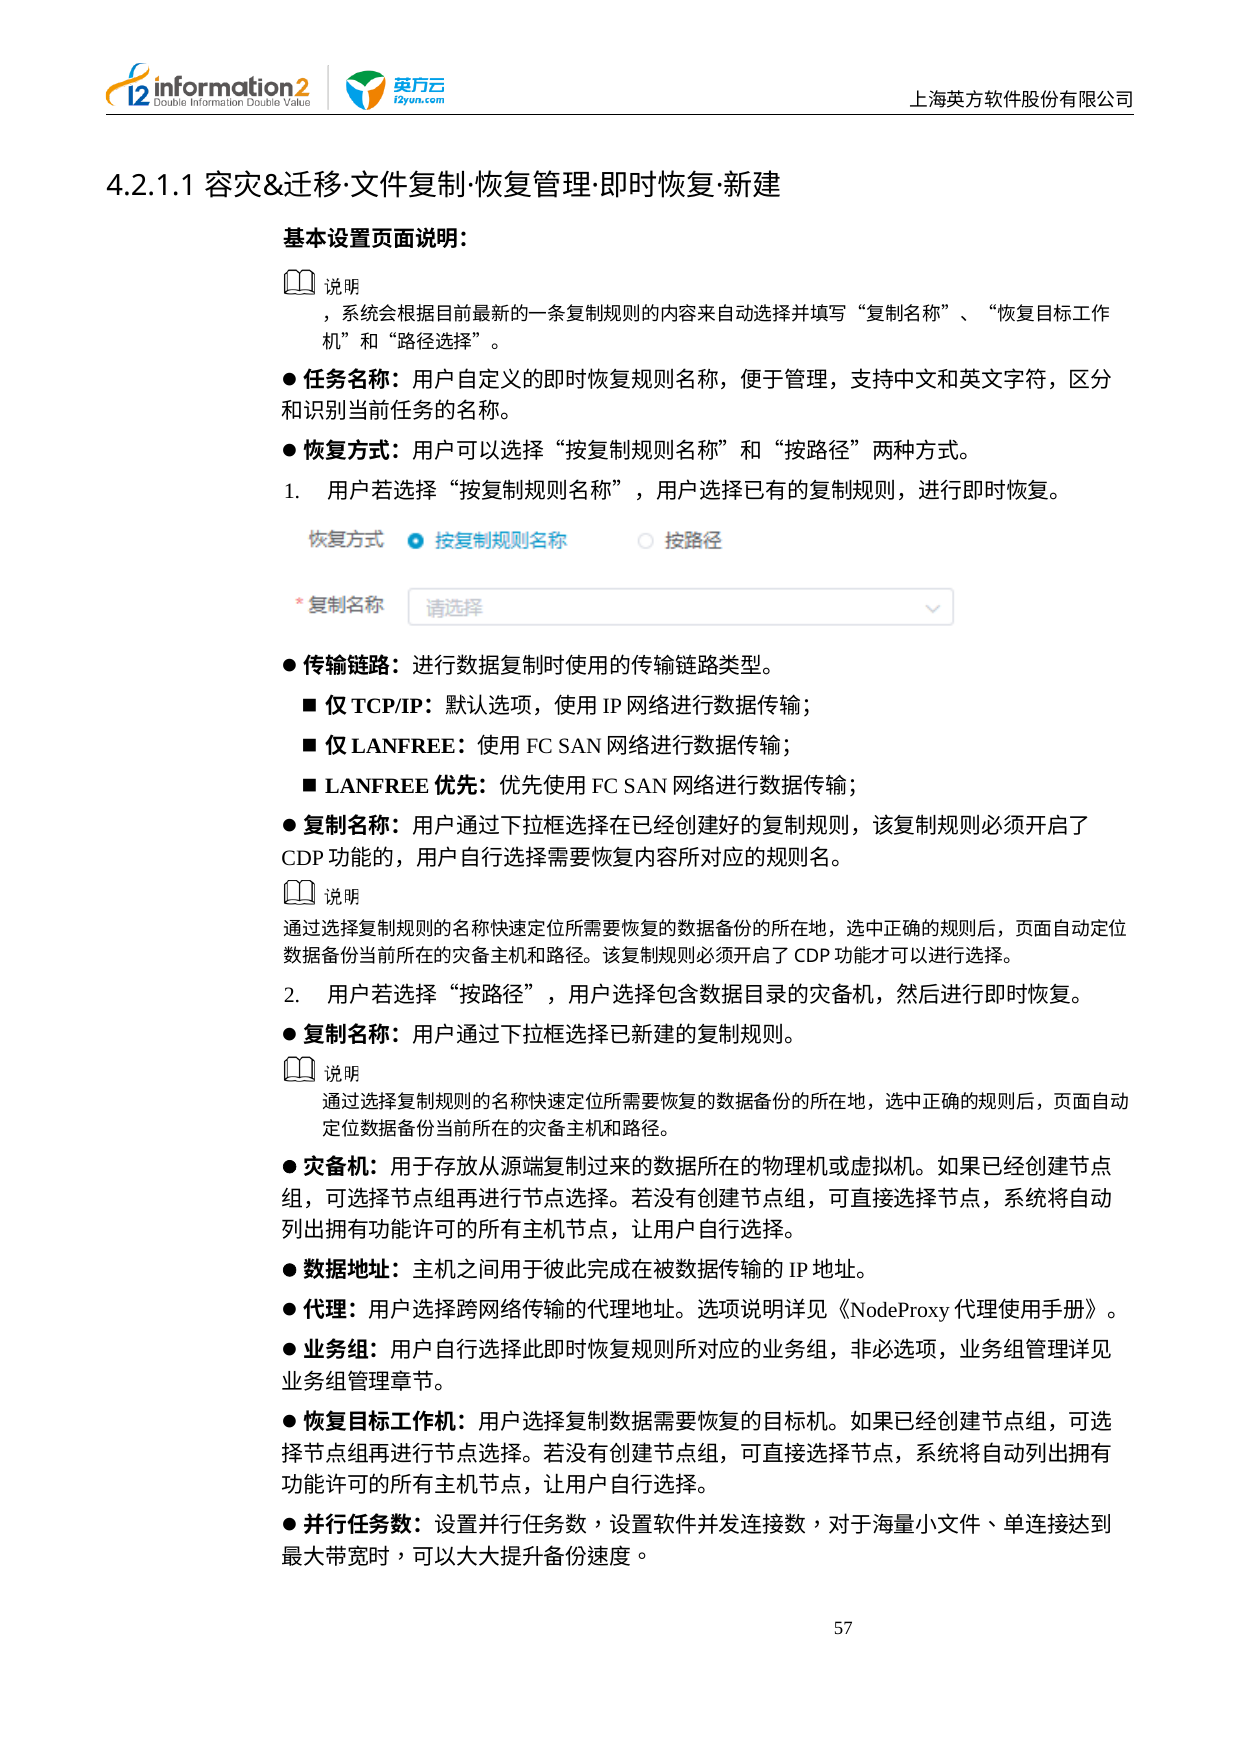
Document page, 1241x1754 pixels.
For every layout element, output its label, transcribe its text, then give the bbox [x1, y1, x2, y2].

picture [283, 269, 359, 295]
list 用户若选择“按路径”，用户选择包含数据目录的灾备机，然后进行即时恢复。 [283, 977, 1134, 1008]
text 基本设置页面说明： [283, 221, 1134, 253]
text 复制名称：用户通过下拉框选择在已经创建好的复制规则，该复制规则必须开启了CDP功能的，用户自行选择需要恢复内容所对应的规则名。 [281, 808, 1134, 872]
list 通过选择复制规则的名称快速定位所需要恢复的数据备份的所在地，选中正确的规则后，页面自动定位数据备份当前所在的灾备主机和路径。该复制规则必须开启了CDP功能才可以进行选择。 [283, 914, 1134, 968]
text 并行任务数：设置并行任务数，设置软件并发连接数，对于海量小文件、单连接达到最大带宽时，可以大大提升备份速度。 [281, 1507, 1134, 1571]
text 通过选择复制规则的名称快速定位所需要恢复的数据备份的所在地，选中正确的规则后，页面自动定位数据备份当前所在的灾备主机和路径。 [322, 1086, 1134, 1141]
text 任务名称：用户自定义的即时恢复规则名称，便于管理，支持中文和英文字符，区分和识别当前任务的名称。 [281, 362, 1134, 425]
text 数据地址：主机之间用于彼此完成在被数据传输的IP地址。 [281, 1252, 1134, 1284]
text 恢复方式：用户可以选择“按复制规则名称”和“按路径”两种方式。 [281, 433, 1134, 465]
picture [105, 52, 444, 110]
text 复制名称：用户通过下拉框选择已新建的复制规则。 [281, 1017, 1134, 1048]
text LANFREE优先：优先使用FC SAN网络进行数据传输； [301, 768, 1134, 800]
picture [283, 1056, 359, 1082]
text 仅TCP/IP：默认选项，使用IP网络进行数据传输； [301, 688, 1134, 720]
text 灾备机：用于存放从源端复制过来的数据所在的物理机或虚拟机。如果已经创建节点组，可选择节点组再进行节点选择。若没有创建节点组，可直接选择节点，系统将自动列出拥有功能许可的所有主机节点，让用户自行选择。 [281, 1149, 1134, 1244]
text ，系统会根据目前最新的一条复制规则的内容来自动选择并填写“复制名称”、“恢复目标工作机”和“路径选择”。 [322, 299, 1134, 353]
text 业务组：用户自行选择此即时恢复规则所对应的业务组，非必选项，业务组管理详见业务组管理章节。 [281, 1332, 1134, 1396]
picture [283, 880, 359, 905]
text 传输链路：进行数据复制时使用的传输链路类型。 [281, 648, 1134, 680]
text 恢复目标工作机：用户选择复制数据需要恢复的目标机。如果已经创建节点组，可选择节点组再进行节点选择。若没有创建节点组，可直接选择节点，系统将自动列出拥有功能许可的所有主机节点，让用户自行选择。 [281, 1404, 1134, 1499]
picture [433, 85, 444, 90]
text 仅LANFREE：使用FC SAN网络进行数据传输； [301, 728, 1134, 760]
text 容灾&迁移·文件复制·恢复管理·即时恢复·新建 [106, 162, 1134, 204]
picture [283, 513, 973, 640]
text 代理：用户选择跨网络传输的代理地址。选项说明详见《NodeProxy代理使用手册》。 [281, 1292, 1134, 1324]
list 用户若选择“按复制规则名称”，用户选择已有的复制规则，进行即时恢复。 [283, 473, 1134, 505]
